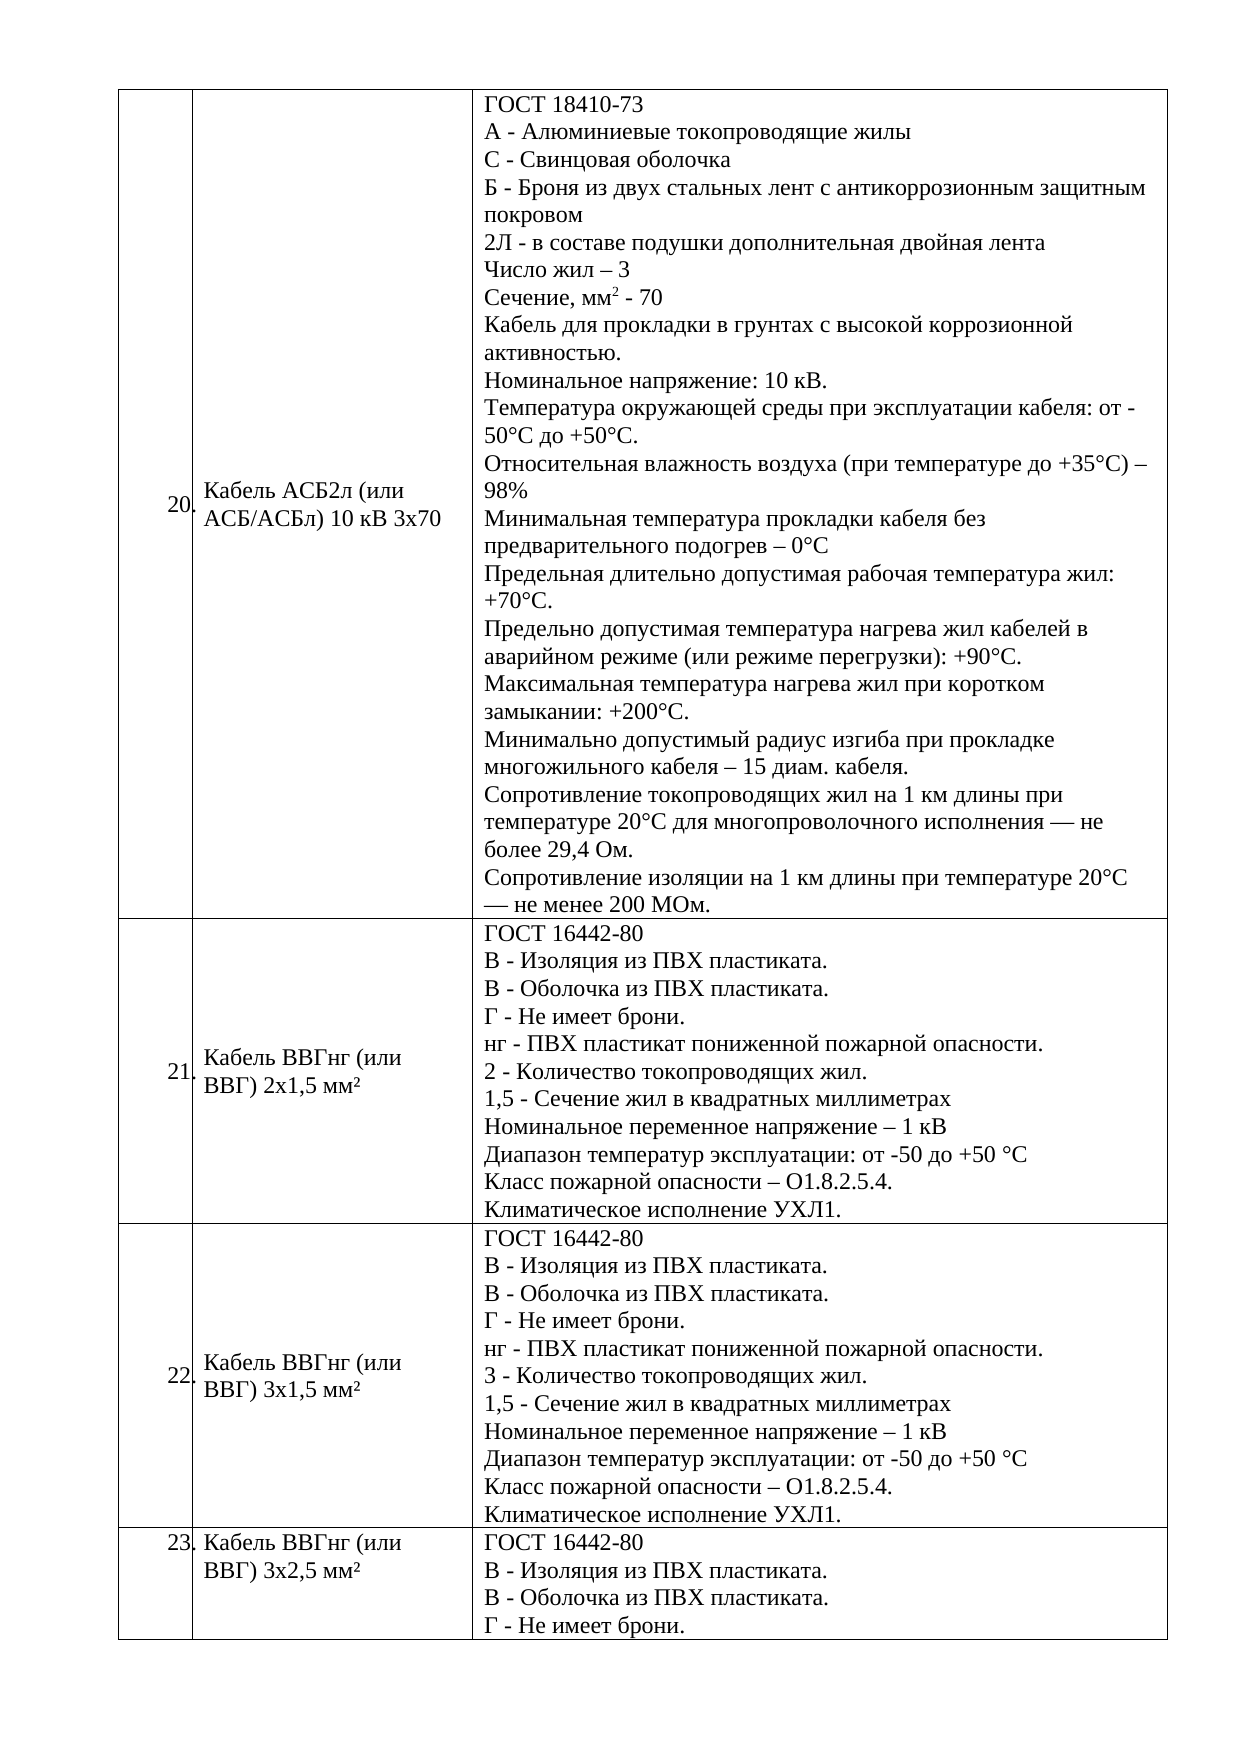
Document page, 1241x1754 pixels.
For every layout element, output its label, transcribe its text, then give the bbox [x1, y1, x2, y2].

table_cell ГОСТ 16442-80 В - Изоляция из ПВХ пластиката. В - Оболочка из ПВХ пластиката. Г - Не имеет брони. нг - ПВХ пластикат пониженной пожарной опасности. 3 - Количество токопроводящих жил. 1,5 - Сечение жил в квадратных миллиметрах Номинальное переменное напряжение – 1 кВ Диапазон температур эксплуатации: от -50 до +50 °С Класс пожарной опасности – О1.8.2.5.4. Климатическое исполнение УХЛ1. [473, 1224, 1167, 1527]
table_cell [193, 1528, 472, 1639]
table_cell Кабель АСБ2л (или АСБ/АСБл) 10 кВ 3х70 [193, 90, 472, 918]
table_cell ГОСТ 18410-73 А - Алюминиевые токопроводящие жилы С - Свинцовая оболочка Б - Броня из двух стальных лент с антикоррозионным защитным покровом 2Л - в составе подушки дополнительная двойная лента Число жил – 3 Сечение, мм2 - 70 Кабель для прокладки в грунтах с высокой коррозионной активностью. Номинальное напряжение: 10 кВ. Температура окружающей среды при эксплуатации кабеля: от -50°С до +50°С. Относительная влажность воздуха (при температуре до +35°С) – 98% Минимальная температура прокладки кабеля без предварительного подогрев – 0°С Предельная длительно допустимая рабочая температура жил: +70°С. Предельно допустимая температура нагрева жил кабелей в аварийном режиме (или режиме перегрузки): +90°С. Максимальная температура нагрева жил при коротком замыкании: +200°С. Минимально допустимый радиус изгиба при прокладке многожильного кабеля – 15 диам. кабеля. Сопротивление токопроводящих жил на 1 км длины при температуре 20°С для многопроволочного исполнения — не более 29,4 Ом. Сопротивление изоляции на 1 км длины при температуре 20°С — не менее 200 МОм. [473, 90, 1167, 918]
table_cell [119, 90, 192, 918]
table_cell [119, 1528, 192, 1639]
table_cell Кабель ВВГнг (или ВВГ) 3х1,5 мм² [193, 1224, 472, 1527]
table_cell [119, 1224, 192, 1527]
table_cell ГОСТ 16442-80 В - Изоляция из ПВХ пластиката. В - Оболочка из ПВХ пластиката. Г - Не имеет брони. нг - ПВХ пластикат пониженной пожарной опасности. 2 - Количество токопроводящих жил. 1,5 - Сечение жил в квадратных миллиметрах Номинальное переменное напряжение – 1 кВ Диапазон температур эксплуатации: от -50 до +50 °С Класс пожарной опасности – О1.8.2.5.4. Климатическое исполнение УХЛ1. [473, 919, 1167, 1222]
table_cell [119, 919, 192, 1222]
table_cell Кабель ВВГнг (или ВВГ) 2х1,5 мм² [193, 919, 472, 1222]
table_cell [473, 1528, 1167, 1639]
